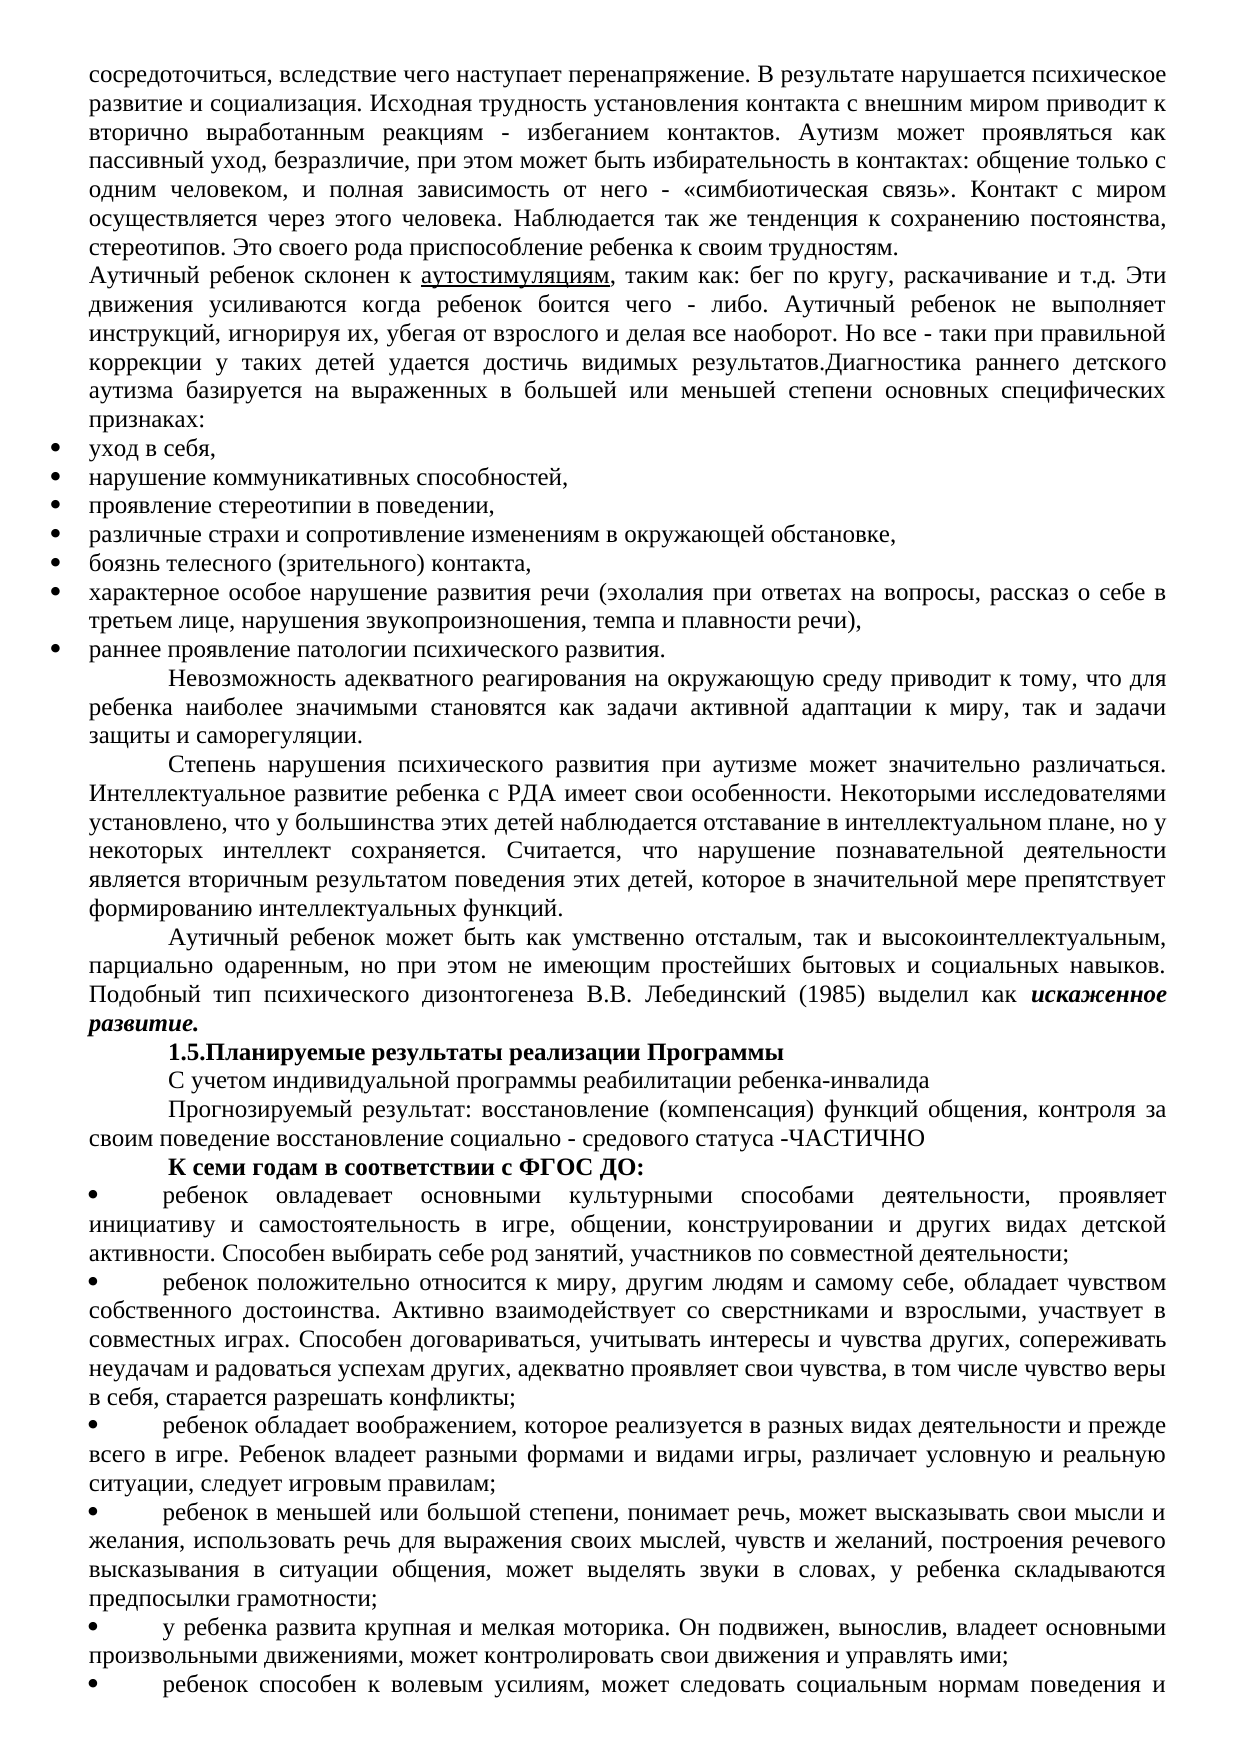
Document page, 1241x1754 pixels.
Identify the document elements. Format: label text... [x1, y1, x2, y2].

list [89, 1669, 1167, 1698]
list у ребенка развита крупная и мелкая моторика. Он подвижен, вынослив, владеет основными произвольными движениями, может контролировать свои движения и управлять ими; [89, 1612, 1167, 1669]
list ребенок обладает воображением, которое реализуется в разных видах деятельности и прежде всего в игре. Ребенок владеет разными формами и видами игры, различает условную и реальную ситуации, следует игровым правилам; [89, 1410, 1167, 1497]
text Аутичный ребенок склонен к аутостимуляциям, таким как: бег по кругу, раскачивание и т.д. Эти движения усиливаются когда ребенок боится чего - либо. Аутичный ребенок не выполняет инструкций, игнорируя их, убегая от взрослого и делая все наоборот. Но все - таки при правильной коррекции у таких детей удается достичь видимых результатов.Диагностика раннего детского аутизма базируется на выраженных в большей или меньшей степени основных специфических признаках: [89, 260, 1167, 433]
list ребенок овладевает основными культурными способами деятельности, проявляет инициативу и самостоятельность в игре, общении, конструировании и других видах детской активности. Способен выбирать себе род занятий, участников по совместной деятельности; [89, 1180, 1167, 1267]
list уход в себя, [51, 433, 1167, 462]
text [89, 59, 1167, 260]
text Невозможность адекватного реагирования на окружающую среду приводит к тому, что для ребенка наиболее значимыми становятся как задачи активной адаптации к миру, так и задачи защиты и саморегуляции. [89, 663, 1167, 749]
text К семи годам в соответствии с ФГОС ДО: [89, 1152, 1167, 1180]
list боязнь телесного (зрительного) контакта, [51, 548, 1167, 577]
text Степень нарушения психического развития при аутизме может значительно различаться. Интеллектуальное развитие ребенка с РДА имеет свои особенности. Некоторыми исследователями установлено, что у большинства этих детей наблюдается отставание в интеллектуальном плане, но у некоторых интеллект сохраняется. Считается, что нарушение познавательной деятельности является вторичным результатом поведения этих детей, которое в значительной мере препятствует формированию интеллектуальных функций. [89, 749, 1167, 922]
list раннее проявление патологии психического развития. [51, 634, 1167, 663]
list ребенок положительно относится к миру, другим людям и самому себе, обладает чувством собственного достоинства. Активно взаимодействует со сверстниками и взрослыми, участвует в совместных играх. Способен договариваться, учитывать интересы и чувства других, сопереживать неудачам и радоваться успехам других, адекватно проявляет свои чувства, в том числе чувство веры в себя, старается разрешать конфликты; [89, 1267, 1167, 1410]
text Прогнозируемый результат: восстановление (компенсация) функций общения, контроля за своим поведение восстановление социально - средового статуса -ЧАСТИЧНО [89, 1094, 1167, 1152]
text С учетом индивидуальной программы реабилитации ребенка-инвалида [89, 1065, 1167, 1094]
list различные страхи и сопротивление изменениям в окружающей обстановке, [51, 519, 1167, 548]
list характерное особое нарушение развития речи (эхолалия при ответах на вопросы, рассказ о себе в третьем лице, нарушения звукопроизношения, темпа и плавности речи), [51, 577, 1167, 634]
text 1.5.Планируемые результаты реализации Программы [89, 1037, 1167, 1065]
list проявление стереотипии в поведении, [51, 490, 1167, 519]
list нарушение коммуникативных способностей, [51, 462, 1167, 490]
text Аутичный ребенок может быть как умственно отсталым, так и высокоинтеллектуальным, парциально одаренным, но при этом не имеющим простейших бытовых и социальных навыков. Подобный тип психического дизонтогенеза В.В. Лебединский (1985) выделил как искаженное развитие. [89, 922, 1167, 1037]
list ребенок в меньшей или большой степени, понимает речь, может высказывать свои мысли и желания, использовать речь для выражения своих мыслей, чувств и желаний, построения речевого высказывания в ситуации общения, может выделять звуки в словах, у ребенка складываются предпосылки грамотности; [89, 1497, 1167, 1612]
